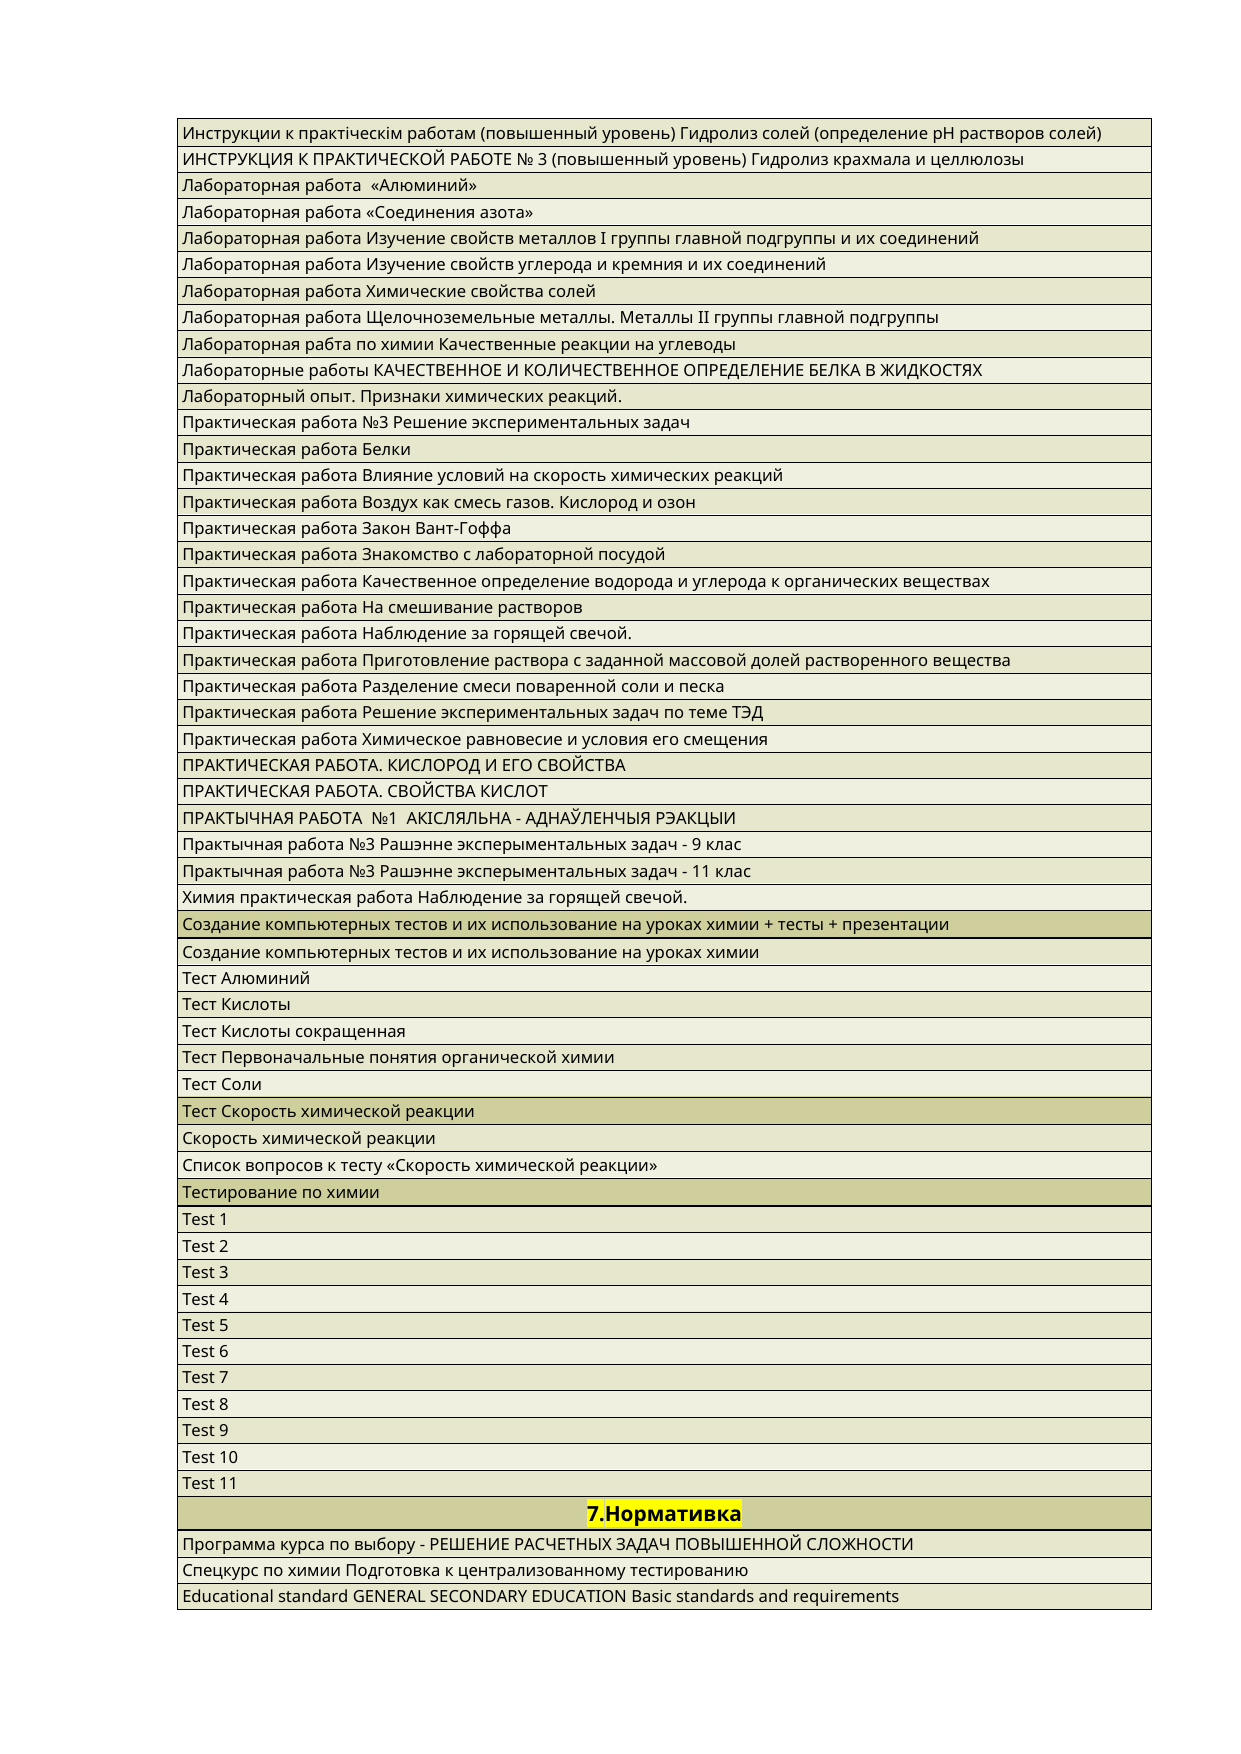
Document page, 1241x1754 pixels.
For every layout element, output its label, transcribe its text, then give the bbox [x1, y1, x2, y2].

table_cell Список вопросов к тесту «Скорость химической реакции» [178, 1152, 1151, 1177]
table_cell Test 6 [178, 1339, 1151, 1364]
table_cell Educational standard GENERAL SECONDARY EDUCATION Basic standards and requirements [178, 1584, 1151, 1609]
table_cell Практическая работа Воздух как смесь газов. Кислород и озон [178, 489, 1151, 514]
table_cell ИНСТРУКЦИЯ К ПРАКТИЧЕСКОЙ РАБОТЕ № 3 (повышенный уровень) Гидролиз крахмала и целлюлозы [178, 147, 1151, 172]
table_cell Лабораторный опыт. Признаки химических реакций. [178, 384, 1151, 409]
table_cell Тестирование по химии [178, 1179, 1151, 1205]
table_cell Тест Алюминий [178, 966, 1151, 991]
table_cell Test 5 [178, 1313, 1151, 1338]
table_cell Test 11 [178, 1471, 1151, 1496]
table_cell Test 9 [178, 1418, 1151, 1443]
table_cell Программа курса по выбору - РЕШЕНИЕ РАСЧЕТНЫХ ЗАДАЧ ПОВЫШЕННОЙ СЛОЖНОСТИ [178, 1531, 1151, 1556]
table_cell Тест Соли [178, 1071, 1151, 1096]
table_cell Лабораторная работа Щелочноземельные металлы. Металлы II группы главной подгруппы [178, 305, 1151, 330]
table_cell Тест Первоначальные понятия органической химии [178, 1045, 1151, 1070]
table_cell Практическая работа Наблюдение за горящей свечой. [178, 621, 1151, 646]
table_cell Практычная работа №3 Рашэнне эксперыментальных задач - 9 клас [178, 832, 1151, 857]
table_cell ПРАКТИЧЕСКАЯ РАБОТА. КИСЛОРОД И ЕГО СВОЙСТВА [178, 753, 1151, 778]
table_cell Практическая работа Разделение смеси поваренной соли и песка [178, 674, 1151, 699]
table_cell Скорость химической реакции [178, 1125, 1151, 1151]
table_cell Практическая работа Белки [178, 436, 1151, 462]
table_cell Тест Кислоты сокращенная [178, 1018, 1151, 1044]
table_cell Лабораторные работы КАЧЕСТВЕННОЕ И КОЛИЧЕСТВЕННОЕ ОПРЕДЕЛЕНИЕ БЕЛКА В ЖИДКОСТЯХ [178, 358, 1151, 383]
table_cell Лабораторная работа «Алюминий» [178, 173, 1151, 198]
table_cell ПРАКТЫЧНАЯ РАБОТА №1 АКІСЛЯЛЬНА - АДНАЎЛЕНЧЫЯ РЭАКЦЫИ [178, 805, 1151, 831]
table_cell Практическая работа Качественное определение водорода и углерода к органических веществах [178, 568, 1151, 593]
table_cell Лабораторная работа Химические свойства солей [178, 278, 1151, 304]
table_cell Инструкции к практіческім работам (повышенный уровень) Гидролиз солей (определение pH растворов солей) [178, 119, 1151, 146]
table_cell Практическая работа Влияние условий на скорость химических реакций [178, 463, 1151, 488]
table_cell Тест Кислоты [178, 992, 1151, 1017]
table_cell Практическая работа Химическое равновесие и условия его смещения [178, 726, 1151, 752]
table_cell Практическая работа Знакомство с лабораторной посудой [178, 542, 1151, 567]
table_cell Лабораторная работа Изучение свойств металлов I группы главной подгруппы и их соединений [178, 226, 1151, 251]
table_cell Создание компьютерных тестов и их использование на уроках химии [178, 939, 1151, 964]
table_cell Test 10 [178, 1444, 1151, 1469]
table_cell Лабораторная рабта по химии Качественные реакции на углеводы [178, 331, 1151, 356]
table_cell Практическая работа Решение экспериментальных задач по теме ТЭД [178, 700, 1151, 725]
table_cell Тест Скорость химической реакции [178, 1098, 1151, 1124]
table_cell Создание компьютерных тестов и их использование на уроках химии + тесты + презентации [178, 911, 1151, 937]
table_cell Test 7 [178, 1365, 1151, 1390]
table_cell Практычная работа №3 Рашэнне эксперыментальных задач - 11 клас [178, 858, 1151, 883]
table_cell Лабораторная работа «Соединения азота» [178, 199, 1151, 224]
table_cell Химия практическая работа Наблюдение за горящей свечой. [178, 885, 1151, 910]
table_cell Практическая работа №3 Решение экспериментальных задач [178, 410, 1151, 435]
table_cell 7.Нормативка [178, 1497, 1151, 1529]
table_cell Test 4 [178, 1286, 1151, 1311]
table_cell Test 3 [178, 1260, 1151, 1285]
table_cell Test 2 [178, 1233, 1151, 1259]
table_cell ПРАКТИЧЕСКАЯ РАБОТА. СВОЙСТВА КИСЛОТ [178, 779, 1151, 804]
table_cell Практическая работа На смешивание растворов [178, 595, 1151, 620]
table_cell Практическая работа Приготовление раствора с заданной массовой долей растворенного вещества [178, 647, 1151, 673]
table_cell Практическая работа Закон Вант-Гоффа [178, 516, 1151, 541]
table_cell Лабораторная работа Изучение свойств углерода и кремния и их соединений [178, 252, 1151, 277]
table_cell Test 8 [178, 1391, 1151, 1417]
table_cell Спецкурс по химии Подготовка к централизованному тестированию [178, 1558, 1151, 1583]
table_cell Test 1 [178, 1207, 1151, 1232]
